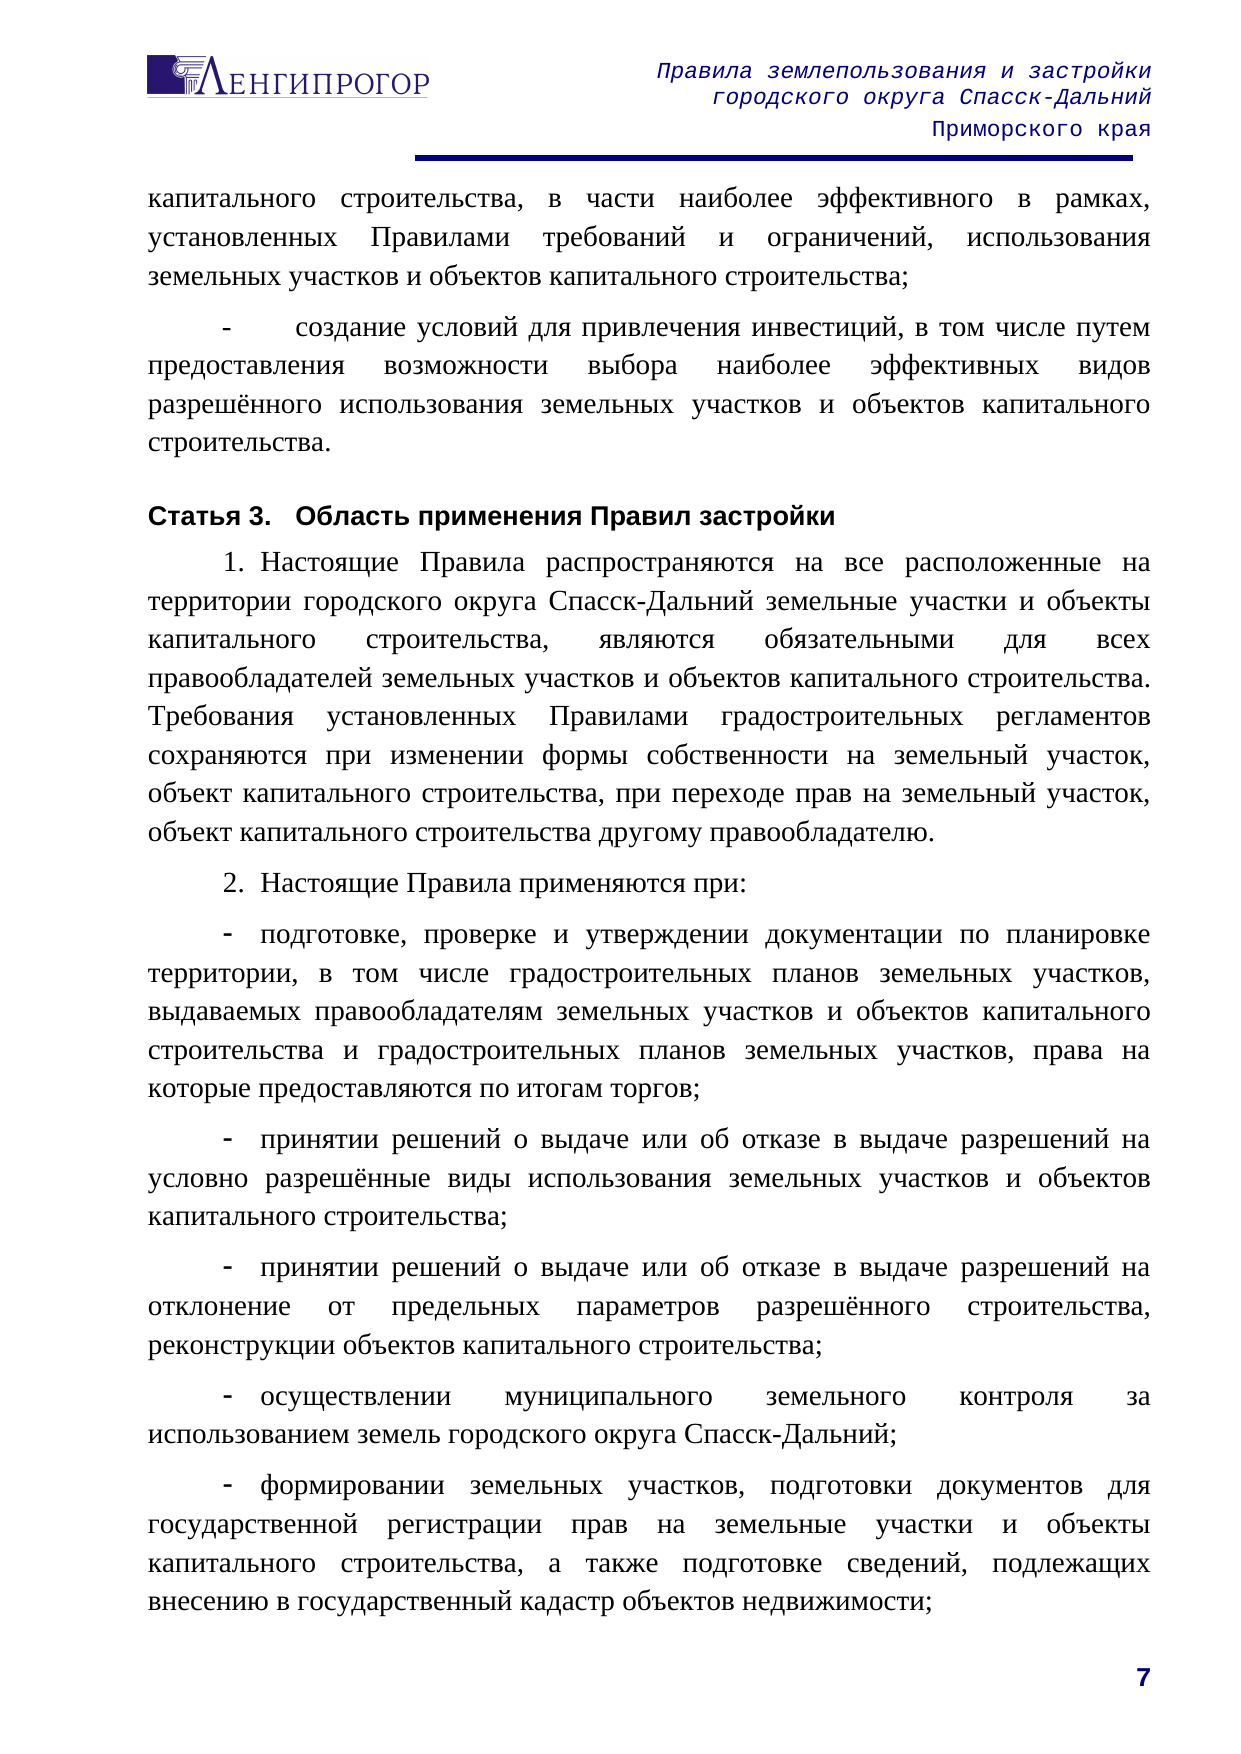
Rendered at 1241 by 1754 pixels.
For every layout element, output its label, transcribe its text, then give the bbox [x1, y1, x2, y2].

text - осуществлении муниципального земельного контроля за использованием земель городского округа Спасск-Дальний; [148, 1378, 1152, 1450]
text - принятии решений о выдаче или об отказе в выдаче разрешений на отклонение от предельных параметров разрешённого строительства, реконструкции объектов капитального строительства; [148, 1249, 1152, 1360]
picture [147, 55, 429, 98]
text 1. Настоящие Правила распространяются на все расположенные на территории городского округа Спасск-Дальний земельные участки и объекты капитального строительства, являются обязательными для всех правообладателей земельных участков и объектов капитального строительства. Требования установленных Правилами градостроительных регламентов сохраняются при изменении формы собственности на земельный участок, объект капитального строительства, при переходе прав на земельный участок, объект капитального строительства другому правообладателю. [148, 544, 1152, 847]
subtitle Область применения Правил застройки [148, 500, 1152, 532]
text - формировании земельных участков, подготовки документов для государственной регистрации прав на земельные участки и объекты капитального строительства, а также подготовке сведений, подлежащих внесению в государственный кадастр объектов недвижимости; [148, 1467, 1152, 1617]
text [148, 181, 1152, 291]
text 2. Настоящие Правила применяются при: [148, 865, 1152, 898]
text - создание условий для привлечения инвестиций, в том числе путем предоставления возможности выбора наиболее эффективных видов разрешённого использования земельных участков и объектов капитального строительства. [148, 309, 1152, 458]
text - принятии решений о выдаче или об отказе в выдаче разрешений на условно разрешённые виды использования земельных участков и объектов капитального строительства; [148, 1121, 1152, 1232]
text - подготовке, проверке и утверждении документации по планировке территории, в том числе градостроительных планов земельных участков, выдаваемых правообладателям земельных участков и объектов капитального строительства и градостроительных планов земельных участков, права на которые предоставляются по итогам торгов; [148, 916, 1152, 1104]
